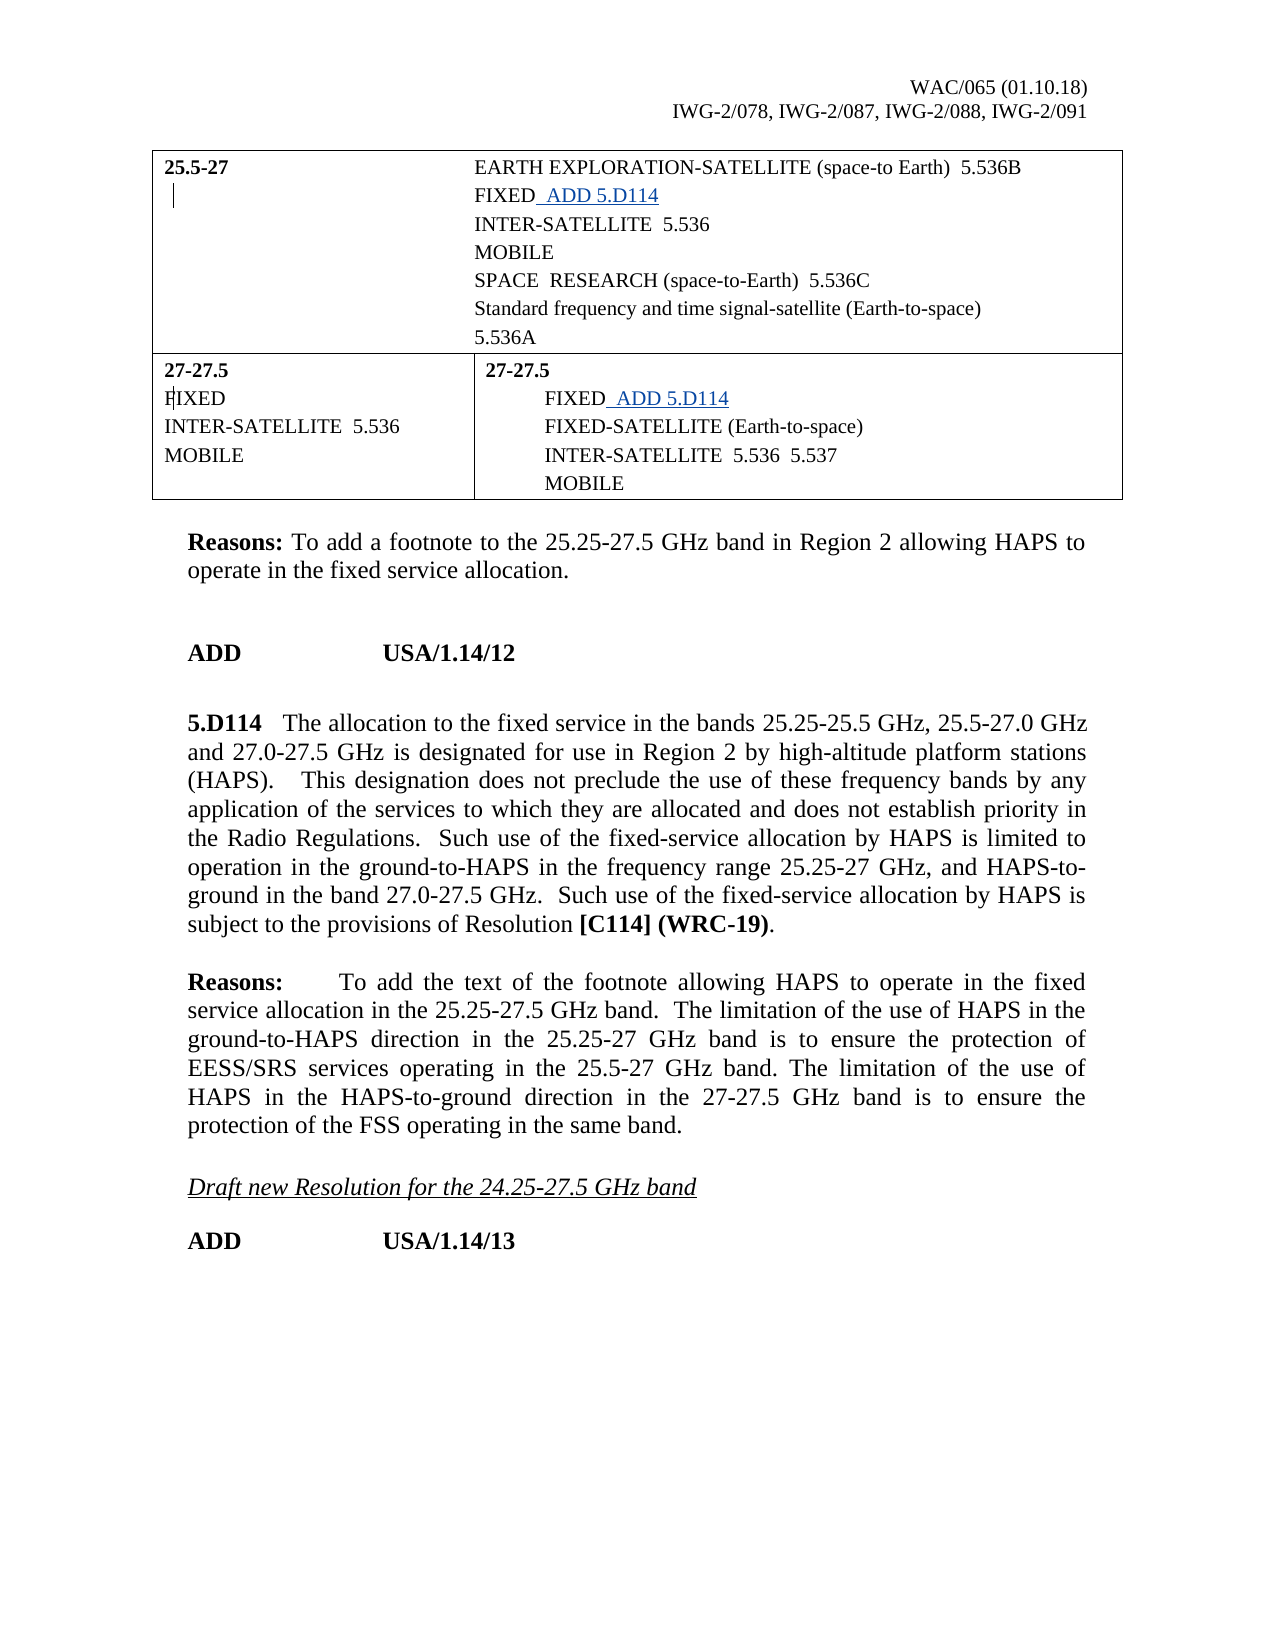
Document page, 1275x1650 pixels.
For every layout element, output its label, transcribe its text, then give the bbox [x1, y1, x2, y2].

text ADD USA/1.14/13 [187, 1226, 1087, 1254]
text 5.D114 The allocation to the fixed service in the bands 25.25-25.5 GHz, 25.5-27.0 GHz and 27.0-27.5 GHz is designated for use in Region 2 by high-altitude platform stations (HAPS). This designation does not preclude the use of these frequency bands by any application of the services to which they are allocated and does not establish priority in the Radio Regulations. Such use of the fixed-service allocation by HAPS is limited to operation in the ground-to-HAPS in the frequency range 25.25-27 GHz, and HAPS-to-ground in the band 27.0-27.5 GHz. Such use of the fixed-service allocation by HAPS is subject to the provisions of Resolution [C114] (WRC-19). [187, 708, 1087, 938]
table_cell 27-27.5 FIXED INTER-SATELLITE 5.536 MOBILE [153, 354, 474, 499]
table_cell 27-27.5 FIXED FIXED-SATELLITE (Earth-to-space) INTER-SATELLITE 5.536 5.537 MOBILE [475, 354, 1122, 499]
table_cell 25.5-27 EARTH EXPLORATION-SATELLITE (space-to Earth) 5.536B FIXED INTER-SATELLITE 5.536 MOBILE SPACE RESEARCH (space-to-Earth) 5.536C Standard frequency and time signal-satellite (Earth-to-space) 5.536A [153, 151, 1122, 353]
text Draft new Resolution for the 24.25-27.5 GHz band [187, 1172, 1087, 1201]
text ADD USA/1.14/12 [187, 638, 1087, 667]
text Reasons: To add a footnote to the 25.25-27.5 GHz band in Region 2 allowing HAPS to operate in the fixed service allocation. [187, 527, 1087, 584]
text Reasons: To add the text of the footnote allowing HAPS to operate in the fixed service allocation in the 25.25-27.5 GHz band. The limitation of the use of HAPS in the ground-to-HAPS direction in the 25.25-27 GHz band is to ensure the protection of EESS/SRS services operating in the 25.5-27 GHz band. The limitation of the use of HAPS in the HAPS-to-ground direction in the 27-27.5 GHz band is to ensure the protection of the FSS operating in the same band. [187, 967, 1087, 1139]
